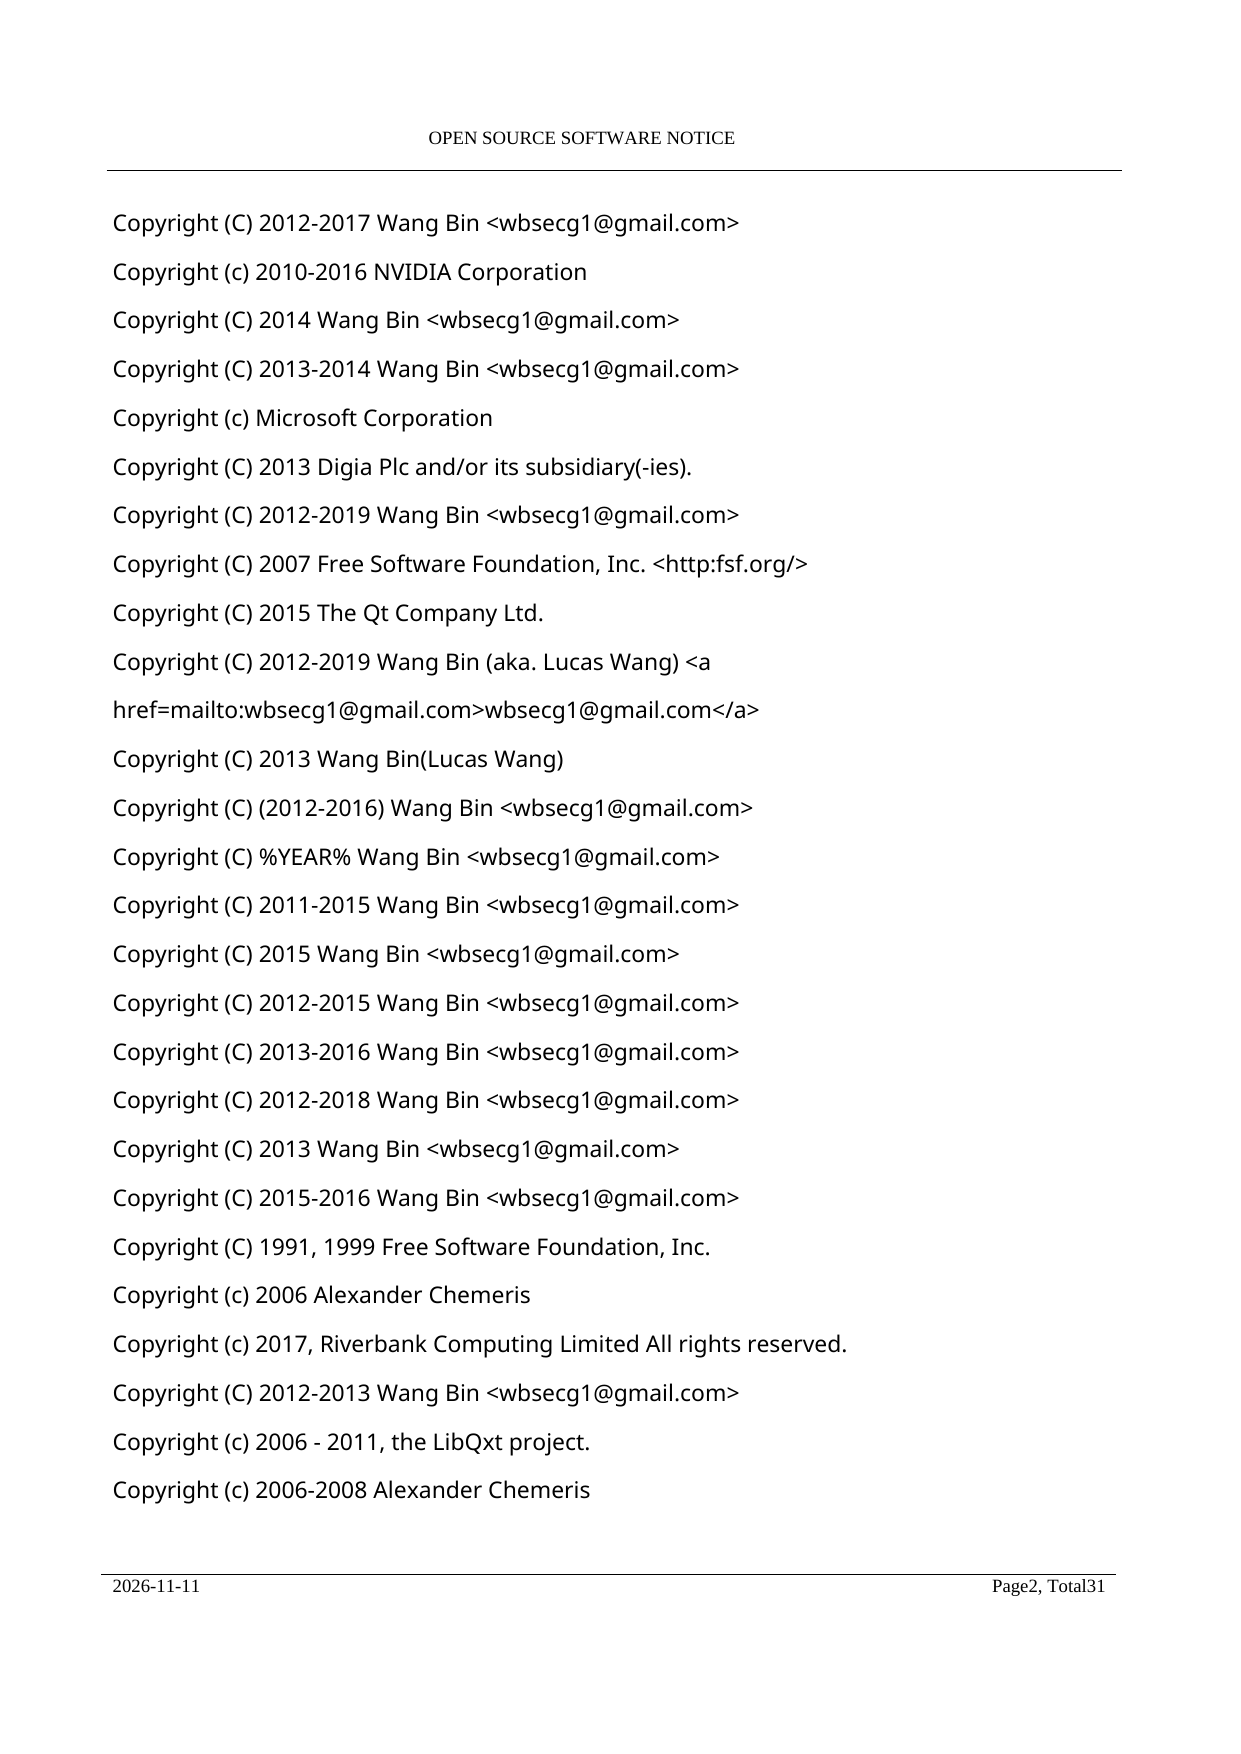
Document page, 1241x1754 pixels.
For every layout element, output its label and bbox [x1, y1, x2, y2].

text [112, 206, 1128, 1555]
